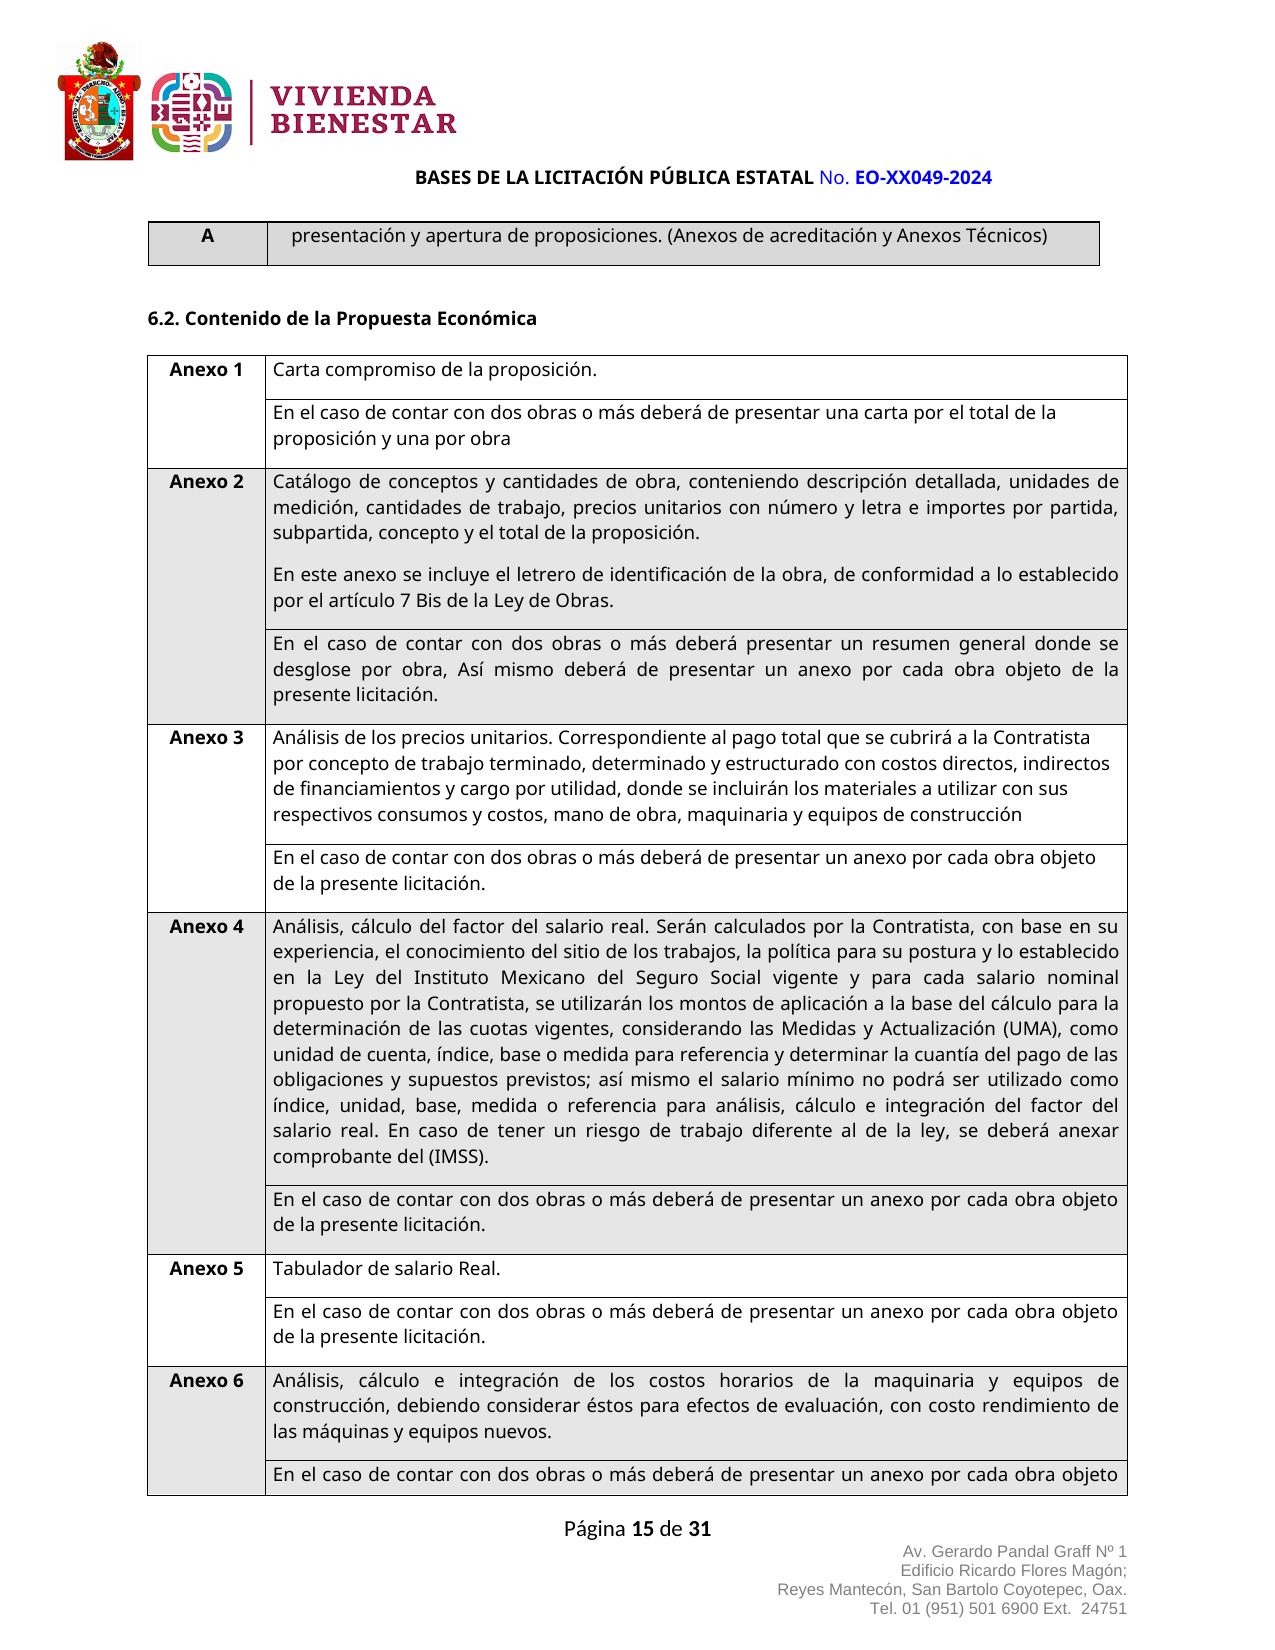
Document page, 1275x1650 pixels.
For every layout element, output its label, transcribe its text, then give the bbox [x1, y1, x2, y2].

table_cell Análisis de los precios unitarios. Correspondiente al pago total que se cubrirá a la Contratista por concepto de trabajo terminado, determinado y estructurado con costos directos, indirectos de financiamientos y cargo por utilidad, donde se incluirán los materiales a utilizar con sus respectivos consumos y costos, mano de obra, maquinaria y equipos de construcción [266, 725, 1127, 843]
table_cell Anexo 4 [148, 913, 265, 1254]
table_cell Catálogo de conceptos y cantidades de obra, conteniendo descripción detallada, unidades de medición, cantidades de trabajo, precios unitarios con número y letra e importes por partida, subpartida, concepto y el total de la proposición. En este anexo se incluye el letrero de identificación de la obra, de conformidad a lo establecido por el artículo 7 Bis de la Ley de Obras. [266, 469, 1127, 629]
text 6.2. Contenido de la Propuesta Económica [148, 305, 1127, 330]
table_cell En el caso de contar con dos obras o más deberá de presentar un anexo por cada obra objeto de la presente licitación. [266, 1461, 1127, 1494]
picture [147, 64, 473, 161]
table_cell En el caso de contar con dos obras o más deberá presentar un resumen general donde se desglose por obra, Así mismo deberá de presentar un anexo por cada obra objeto de la presente licitación. [266, 630, 1127, 724]
table_header Anexo 1 [148, 356, 265, 467]
table_cell Anexo 6 [148, 1367, 265, 1494]
table_cell Anexo 14 A [149, 223, 267, 265]
table_cell Análisis, cálculo del factor del salario real. Serán calculados por la Contratista, con base en su experiencia, el conocimiento del sitio de los trabajos, la política para su postura y lo establecido en la Ley del Instituto Mexicano del Seguro Social vigente y para cada salario nominal propuesto por la Contratista, se utilizarán los montos de aplicación a la base del cálculo para la determinación de las cuotas vigentes, considerando las Medidas y Actualización (UMA), como unidad de cuenta, índice, base o medida para referencia y determinar la cuantía del pago de las obligaciones y supuestos previstos; así mismo el salario mínimo no podrá ser utilizado como índice, unidad, base, medida o referencia para análisis, cálculo e integración del factor del salario real. En caso de tener un riesgo de trabajo diferente al de la ley, se deberá anexar comprobante del (IMSS). [266, 913, 1127, 1185]
table_cell Análisis, cálculo e integración de los costos horarios de la maquinaria y equipos de construcción, debiendo considerar éstos para efectos de evaluación, con costo rendimiento de las máquinas y equipos nuevos. [266, 1367, 1127, 1460]
table_cell Anexo 3 [148, 725, 265, 912]
table_cell En el caso de contar con dos obras o más deberá de presentar un anexo por cada obra objeto de la presente licitación. [266, 845, 1127, 912]
table_cell Anexo 5 [148, 1255, 265, 1366]
picture [55, 41, 143, 163]
table_cell Tabulador de salario Real. [266, 1255, 1127, 1297]
table_cell Anexo 2 [148, 469, 265, 724]
table_cell En el caso de contar con dos obras o más deberá de presentar un anexo por cada obra objeto de la presente licitación. [266, 1298, 1127, 1366]
table_cell En el caso de contar con dos obras o más deberá de presentar una carta por el total de la proposición y una por obra [266, 400, 1127, 467]
table_header Carta compromiso de la proposición. [266, 356, 1127, 399]
table_cell En el caso de contar con dos obras o más deberá de presentar un anexo por cada obra objeto de la presente licitación. [266, 1186, 1127, 1254]
